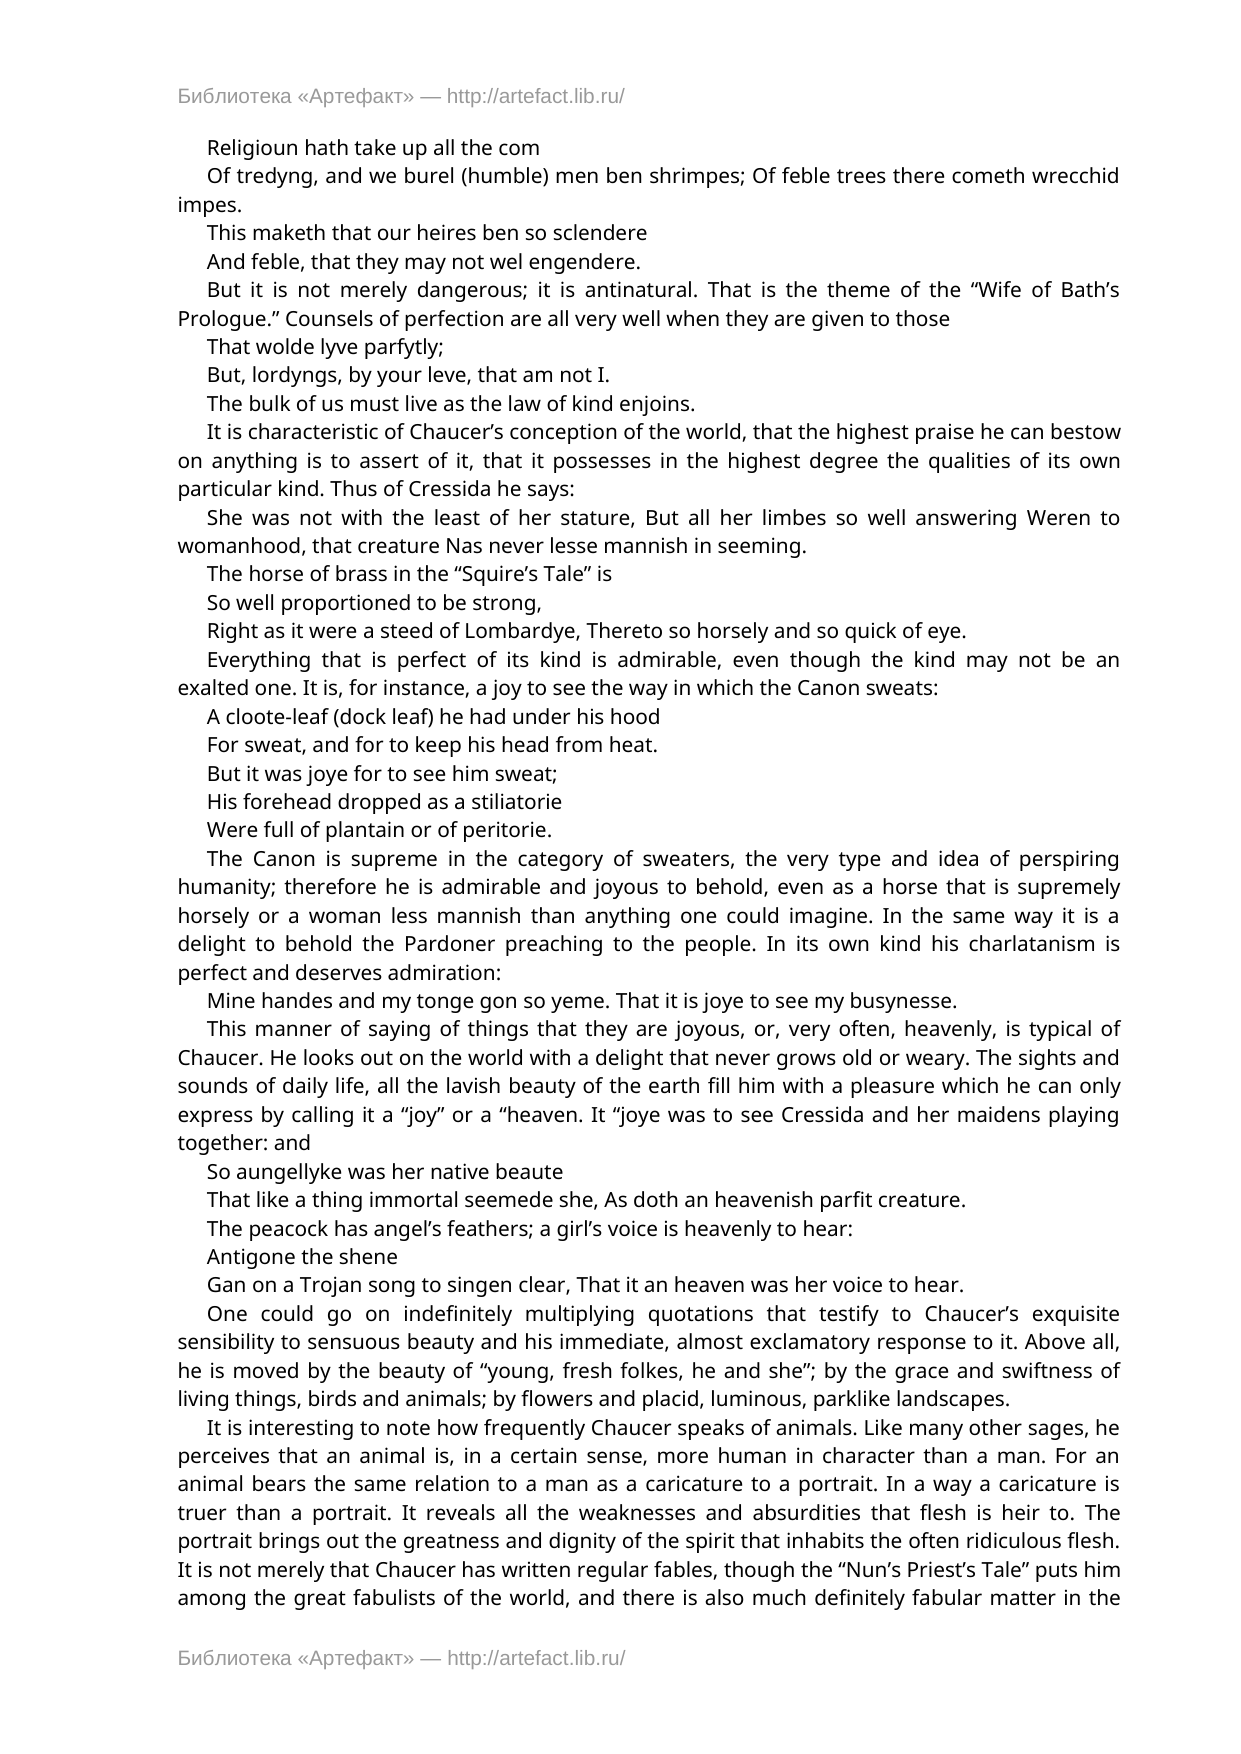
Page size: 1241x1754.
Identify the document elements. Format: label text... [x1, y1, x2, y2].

text So well proportioned to be strong, [177, 588, 1122, 616]
text That wolde lyve parfytly; [177, 332, 1122, 361]
text It is characteristic of Chaucer’s conception of the world, that the highest praise he can bestow on anything is to assert of it, that it possesses in the highest degree the qualities of its own particular kind. Thus of Cressida he says: [177, 417, 1122, 503]
text And feble, that they may not wel engendere. [177, 247, 1122, 275]
text The Canon is supreme in the category of sweaters, the very type and idea of perspiring humanity; therefore he is admirable and joyous to behold, even as a horse that is supremely horsely or a woman less mannish than anything one could imagine. In the same way it is a delight to behold the Pardoner preaching to the people. In its own kind his charlatanism is perfect and deserves admiration: [177, 844, 1122, 986]
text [177, 1413, 1122, 1612]
text Everything that is perfect of its kind is admirable, even though the kind may not be an exalted one. It is, for instance, a joy to see the way in which the Canon sweats: [177, 645, 1122, 702]
text This manner of saying of things that they are joyous, or, very often, heavenly, is typical of Chaucer. He looks out on the world with a delight that never grows old or weary. The sights and sounds of daily life, all the lavish beauty of the earth fill him with a pleasure which he can only express by calling it a “joy” or a “heaven. It “joye was to see Cressida and her maidens playing together: and [177, 1014, 1122, 1157]
text Right as it were a steed of Lombardye, Thereto so horsely and so quick of eye. [177, 616, 1122, 645]
text But it was joye for to see him sweat; [177, 759, 1122, 787]
text Were full of plantain or of peritorie. [177, 816, 1122, 844]
text So aungellyke was her native beaute [177, 1157, 1122, 1185]
text But it is not merely dangerous; it is antinatural. That is the theme of the “Wife of Bath’s Prologue.” Counsels of perfection are all very well when they are given to those [177, 275, 1122, 332]
text Gan on a Trojan song to singen clear, That it an heaven was her voice to hear. [177, 1271, 1122, 1299]
text The horse of brass in the “Squire’s Tale” is [177, 559, 1122, 588]
text She was not with the least of her stature, But all her limbes so well answering Weren to womanhood, that creature Nas never lesse mannish in seeming. [177, 503, 1122, 559]
text His forehead dropped as a stiliatorie [177, 787, 1122, 816]
text The bulk of us must live as the law of kind enjoins. [177, 389, 1122, 417]
text But, lordyngs, by your leve, that am not I. [177, 361, 1122, 389]
text Mine handes and my tonge gon so yeme. That it is joye to see my busynesse. [177, 986, 1122, 1014]
text Religioun hath take up all the com [177, 133, 1122, 161]
text That like a thing immortal seemede she, As doth an heavenish parfit creature. [177, 1185, 1122, 1214]
text A cloote-leaf (dock leaf) he had under his hood [177, 702, 1122, 730]
text The peacock has angel’s feathers; a girl’s voice is heavenly to hear: [177, 1214, 1122, 1242]
text This maketh that our heires ben so sclendere [177, 218, 1122, 247]
text Antigone the shene [177, 1242, 1122, 1271]
text Of tredyng, and we burel (humble) men ben shrimpes; Of feble trees there cometh wrecchid impes. [177, 161, 1122, 218]
text For sweat, and for to keep his head from heat. [177, 730, 1122, 759]
text One could go on indefinitely multiplying quotations that testify to Chaucer’s exquisite sensibility to sensuous beauty and his immediate, almost exclamatory response to it. Above all, he is moved by the beauty of “young, fresh folkes, he and she”; by the grace and swiftness of living things, birds and animals; by flowers and placid, luminous, parklike landscapes. [177, 1299, 1122, 1413]
